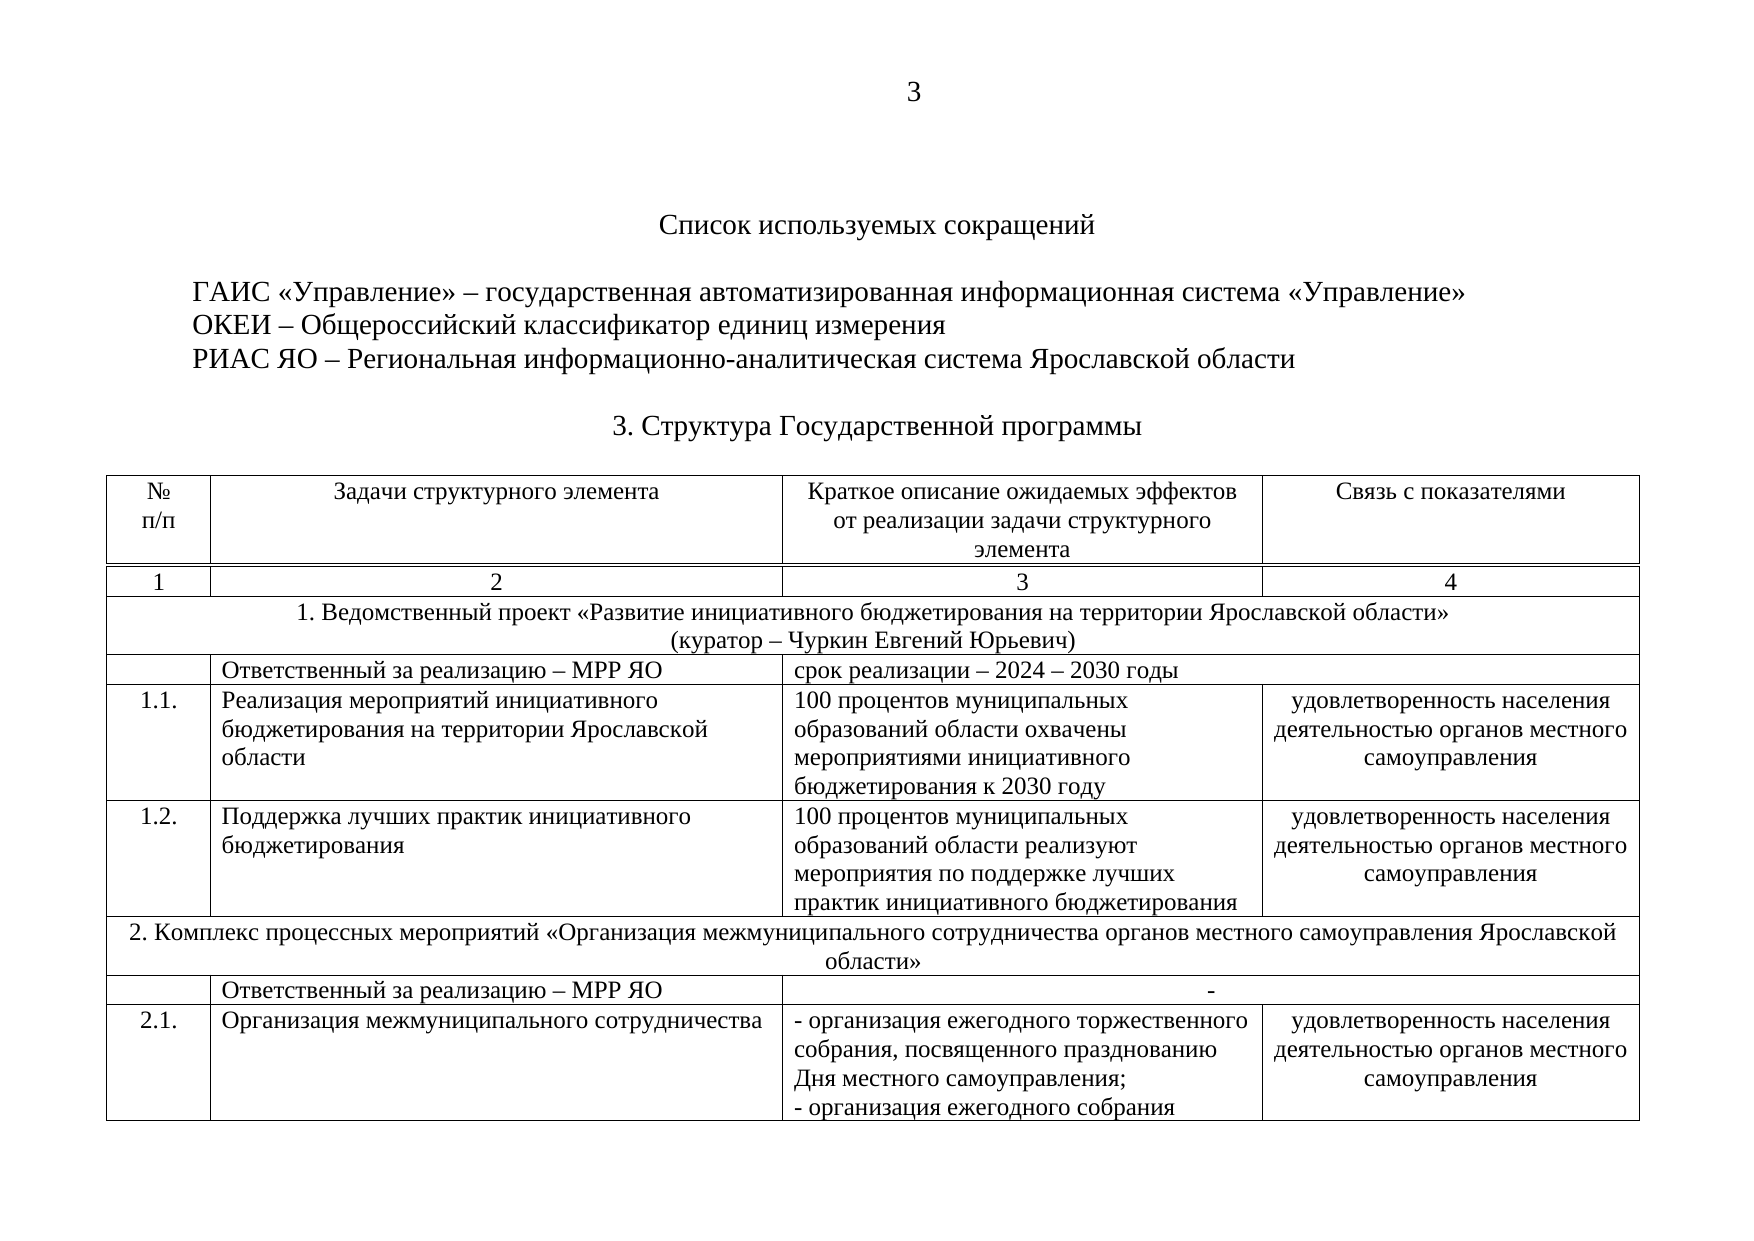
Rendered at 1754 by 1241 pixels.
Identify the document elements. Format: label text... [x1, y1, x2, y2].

table_cell 2.1. [107, 1005, 210, 1120]
table_header 2 [211, 567, 782, 596]
table_cell 1. Ведомственный проект «Развитие инициативного бюджетирования на территории Ярославской области» (куратор – Чуркин Евгений Юрьевич) [107, 597, 1639, 654]
text ГАИС «Управление» – государственная автоматизированная информационная система «Управление» [118, 274, 1636, 307]
table_cell удовлетворенность населения деятельностью органов местного самоуправления [1263, 801, 1639, 916]
text 3. Структура Государственной программы [118, 408, 1636, 442]
text Список используемых сокращений [118, 207, 1636, 240]
table_cell Ответственный за реализацию – МРР ЯО [211, 655, 782, 684]
text РИАС ЯО – Региональная информационно-аналитическая система Ярославской области [118, 341, 1636, 374]
table_cell [107, 976, 210, 1004]
table_cell удовлетворенность населения деятельностью органов местного самоуправления [1263, 685, 1639, 800]
table_header 4 [1263, 567, 1639, 596]
table_cell Реализация мероприятий инициативного бюджетирования на территории Ярославской области [211, 685, 782, 800]
table_cell 1.1. [107, 685, 210, 800]
table_cell 100 процентов муниципальных образований области реализуют мероприятия по поддержке лучших практик инициативного бюджетирования [783, 801, 1262, 916]
table_cell - [783, 976, 1639, 1004]
table_cell 100 процентов муниципальных образований области охвачены мероприятиями инициативного бюджетирования к 2030 году [783, 685, 1262, 800]
table_header Краткое описание ожидаемых эффектов от реализации задачи структурного элемента [783, 476, 1262, 562]
table_header 3 [783, 567, 1262, 596]
table_cell 2. Комплекс процессных мероприятий «Организация межмуниципального сотрудничества органов местного самоуправления Ярославской области» [107, 917, 1639, 974]
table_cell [1263, 1005, 1639, 1120]
table_cell 1.2. [107, 801, 210, 916]
table_header 1 [107, 567, 210, 596]
table_header Задачи структурного элемента [211, 476, 782, 562]
table_cell срок реализации – 2024 – 2030 годы [783, 655, 1639, 684]
table_header Связь с показателями [1263, 476, 1639, 562]
table_header № п/п [107, 476, 210, 562]
text ОКЕИ – Общероссийский классификатор единиц измерения [118, 307, 1636, 341]
table_cell Ответственный за реализацию – МРР ЯО [211, 976, 782, 1004]
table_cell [211, 1005, 782, 1120]
table_cell Поддержка лучших практик инициативного бюджетирования [211, 801, 782, 916]
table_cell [783, 1005, 1262, 1120]
table_cell [107, 655, 210, 684]
